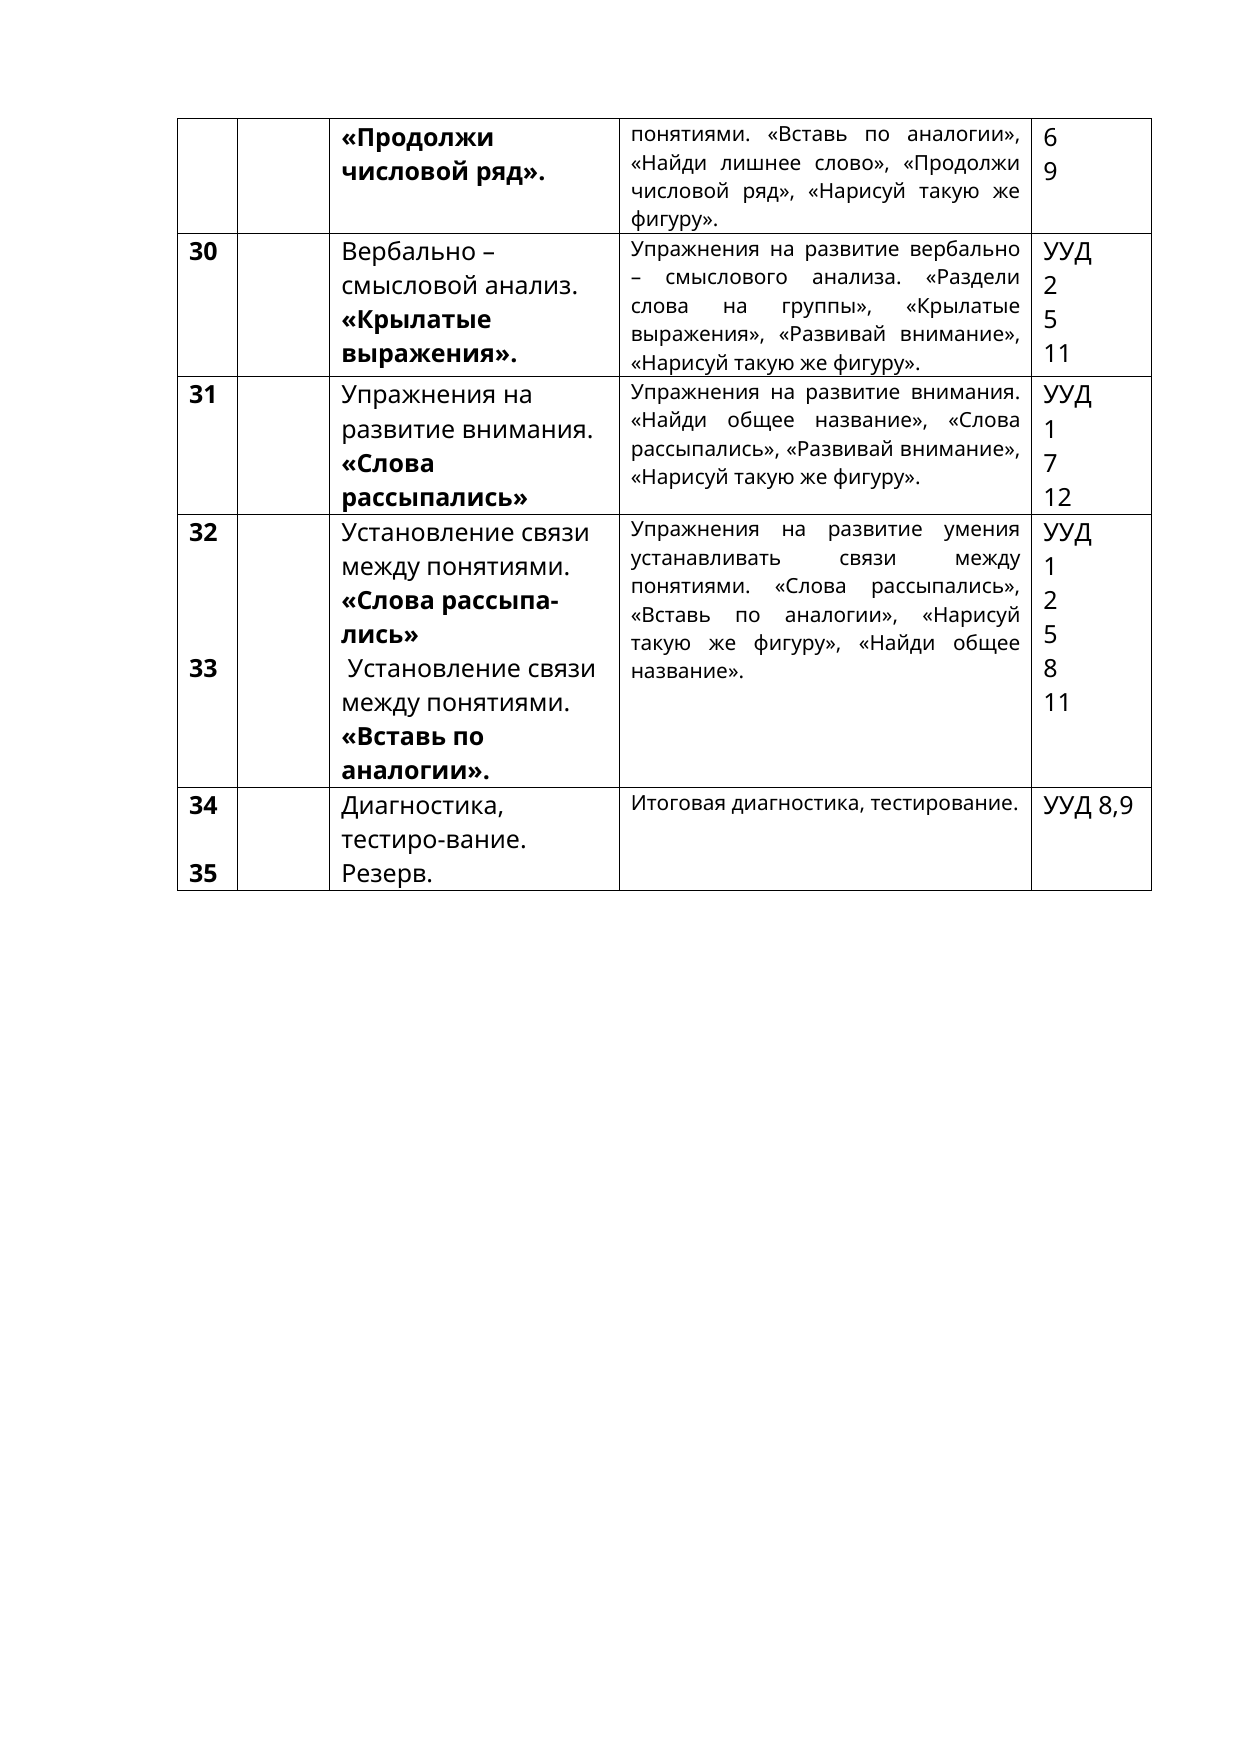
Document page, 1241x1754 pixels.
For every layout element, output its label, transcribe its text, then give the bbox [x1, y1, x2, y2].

table_cell УУД 2 5 11 [1032, 234, 1151, 376]
table_cell Диагностика, тестиро-вание. Резерв. [330, 788, 619, 890]
table_cell 31 [178, 377, 237, 513]
table_cell Упражнения на развитие вербально – смыслового анализа. «Раздели слова на группы», «Крылатые выражения», «Развивай внимание», «Нарисуй такую же фигуру». [620, 234, 1031, 376]
table_cell 34 35 [178, 788, 237, 890]
table_cell [238, 119, 329, 233]
table_cell 30 [178, 234, 237, 376]
table_cell Итоговая диагностика, тестирование. [620, 788, 1031, 890]
table_cell Вербально – смысловой анализ. «Крылатые выражения». [330, 234, 619, 376]
table_cell 29 [178, 119, 237, 233]
table_cell УУД 1 2 5 8 11 [1032, 515, 1151, 787]
table_cell Упражнения на развитие внимания. «Слова рассыпались» [330, 377, 619, 513]
table_cell УУД 1 6 9 [1032, 119, 1151, 233]
table_cell Упражнения на развитие умения устанавливать связи между понятиями. «Слова рассыпались», «Вставь по аналогии», «Нарисуй такую же фигуру», «Найди общее название». [620, 515, 1031, 787]
table_cell УУД 8,9 [1032, 788, 1151, 890]
table_cell [238, 377, 329, 513]
table_cell [238, 788, 329, 890]
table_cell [330, 119, 619, 233]
table_cell Упражнения на развитие внимания. «Найди общее название», «Слова рассыпались», «Развивай внимание», «Нарисуй такую же фигуру». [620, 377, 1031, 513]
table_cell 32 33 [178, 515, 237, 787]
table_cell УУД 1 7 12 [1032, 377, 1151, 513]
table_cell [238, 515, 329, 787]
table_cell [620, 119, 1031, 233]
table_cell Установление связи между понятиями. «Слова рассыпа-лись» Установление связи между понятиями. «Вставь по аналогии». [330, 515, 619, 787]
table_cell [238, 234, 329, 376]
